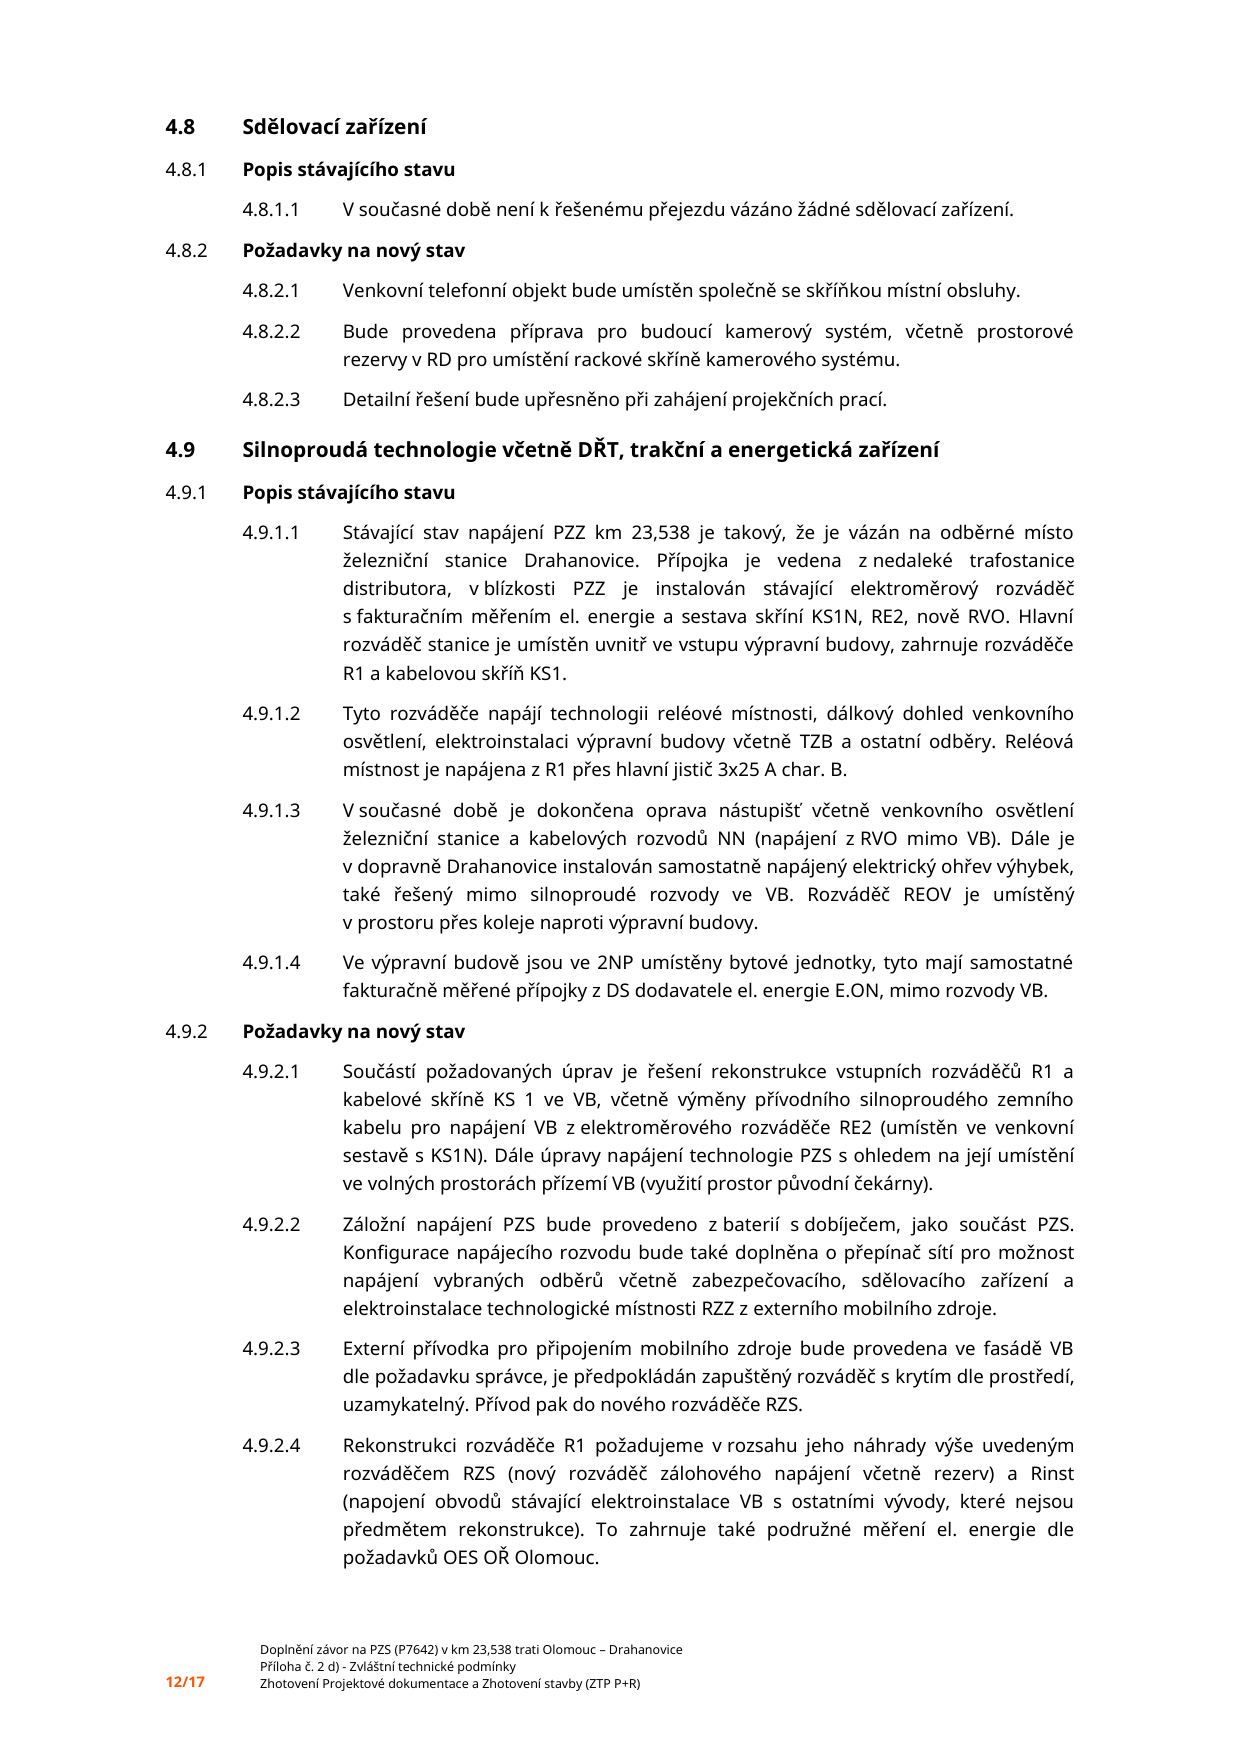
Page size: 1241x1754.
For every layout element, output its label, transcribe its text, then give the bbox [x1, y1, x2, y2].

text Tyto rozváděče napájí technologii reléové místnosti, dálkový dohled venkovního osvětlení, elektroinstalaci výpravní budovy včetně TZB a ostatní odběry. Reléová místnost je napájena z R1 přes hlavní jistič 3x25 A char. B. [242, 700, 1075, 782]
text Popis stávajícího stavu [165, 156, 1075, 181]
text Požadavky na nový stav [165, 237, 1075, 262]
text Rekonstrukci rozváděče R1 požadujeme v rozsahu jeho náhrady výše uvedeným rozváděčem RZS (nový rozváděč zálohového napájení včetně rezerv) a Rinst (napojení obvodů stávající elektroinstalace VB s ostatními vývody, které nejsou předmětem rekonstrukce). To zahrnuje také podružné měření el. energie dle požadavků OES OŘ Olomouc. [242, 1432, 1075, 1570]
text V současné době není k řešenému přejezdu vázáno žádné sdělovací zařízení. [242, 196, 1075, 222]
text Bude provedena příprava pro budoucí kamerový systém, včetně prostorové rezervy v RD pro umístění rackové skříně kamerového systému. [242, 318, 1075, 372]
text Externí přívodka pro připojením mobilního zdroje bude provedena ve fasádě VB dle požadavku správce, je předpokládán zapuštěný rozváděč s krytím dle prostředí, uzamykatelný. Přívod pak do nového rozváděče RZS. [242, 1336, 1075, 1417]
text Součástí požadovaných úprav je řešení rekonstrukce vstupních rozváděčů R1 a kabelové skříně KS 1 ve VB, včetně výměny přívodního silnoproudého zemního kabelu pro napájení VB z elektroměrového rozváděče RE2 (umístěn ve venkovní sestavě s KS1N). Dále úpravy napájení technologie PZS s ohledem na její umístění ve volných prostorách přízemí VB (využití prostor původní čekárny). [242, 1058, 1075, 1196]
text Požadavky na nový stav [165, 1018, 1075, 1043]
text Záložní napájení PZS bude provedeno z baterií s dobíječem, jako součást PZS. Konfigurace napájecího rozvodu bude také doplněna o přepínač sítí pro možnost napájení vybraných odběrů včetně zabezpečovacího, sdělovacího zařízení a elektroinstalace technologické místnosti RZZ z externího mobilního zdroje. [242, 1211, 1075, 1321]
text Sdělovací zařízení [165, 112, 1075, 141]
text Detailní řešení bude upřesněno při zahájení projekčních prací. [242, 387, 1075, 412]
text Stávající stav napájení PZZ km 23,538 je takový, že je vázán na odběrné místo železniční stanice Drahanovice. Přípojka je vedena z nedaleké trafostanice distributora, v blízkosti PZZ je instalován stávající elektroměrový rozváděč s fakturačním měřením el. energie a sestava skříní KS1N, RE2, nově RVO. Hlavní rozváděč stanice je umístěn uvnitř ve vstupu výpravní budovy, zahrnuje rozváděče R1 a kabelovou skříň KS1. [242, 520, 1075, 685]
text Ve výpravní budově jsou ve 2NP umístěny bytové jednotky, tyto mají samostatné fakturačně měřené přípojky z DS dodavatele el. energie E.ON, mimo rozvody VB. [242, 949, 1075, 1003]
text Popis stávajícího stavu [165, 479, 1075, 505]
text V současné době je dokončena oprava nástupišť včetně venkovního osvětlení železniční stanice a kabelových rozvodů NN (napájení z RVO mimo VB). Dále je v dopravně Drahanovice instalován samostatně napájený elektrický ohřev výhybek, také řešený mimo silnoproudé rozvody ve VB. Rozváděč REOV je umístěný v prostoru přes koleje naproti výpravní budovy. [242, 797, 1075, 934]
text Silnoproudá technologie včetně DŘT, trakční a energetická zařízení [165, 435, 1075, 464]
text Venkovní telefonní objekt bude umístěn společně se skříňkou místní obsluhy. [242, 277, 1075, 303]
